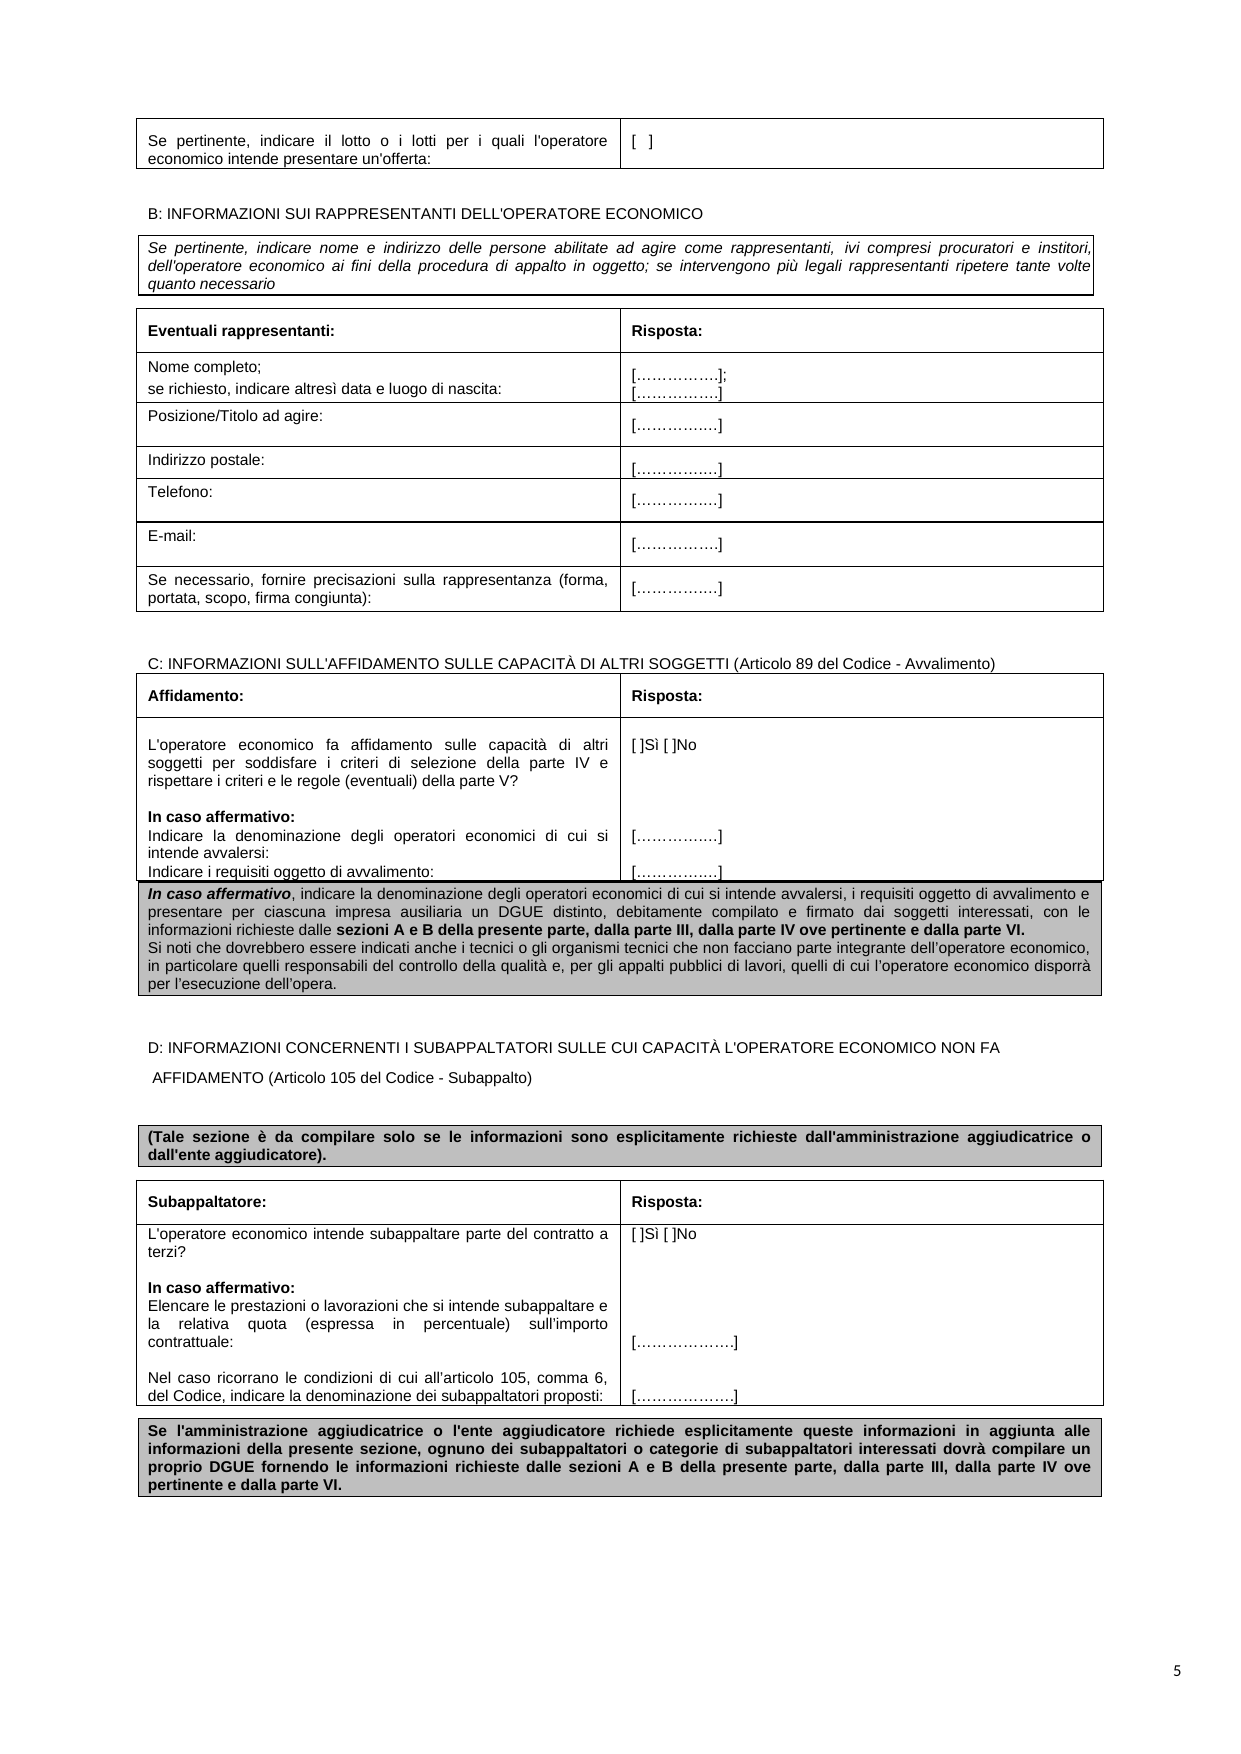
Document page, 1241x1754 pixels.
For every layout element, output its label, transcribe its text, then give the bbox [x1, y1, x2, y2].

table_header Risposta: [621, 1181, 1103, 1223]
table_header Affidamento: [137, 674, 620, 717]
table_cell Se necessario, fornire precisazioni sulla rappresentanza (forma, portata, scopo, firma congiunta): [137, 567, 620, 611]
table_cell [ ]Sì [ ]No [……………….] [……………….] [621, 1225, 1103, 1405]
table_cell Posizione/Titolo ad agire: [137, 403, 620, 446]
table_cell L'operatore economico intende subappaltare parte del contratto a terzi? In caso affermativo: Elencare le prestazioni o lavorazioni che si intende subappaltare e la relativa quota (espressa in percentuale) sull’importo contrattuale: Nel caso ricorrano le condizioni di cui all’articolo 105, comma 6, del Codice, indicare la denominazione dei subappaltatori proposti: [137, 1225, 620, 1405]
table_cell […………….] [621, 523, 1103, 566]
table_cell [………….…] [621, 567, 1103, 611]
table_cell [ ]Sì [ ]No [………….…] [………….…] [621, 718, 1103, 880]
table_cell Nome completo; se richiesto, indicare altresì data e luogo di nascita: [137, 353, 620, 402]
table_cell [………….…] [621, 479, 1103, 521]
table_cell E-mail: [137, 523, 620, 566]
table_cell L'operatore economico fa affidamento sulle capacità di altri soggetti per soddisfare i criteri di selezione della parte IV e rispettare i criteri e le regole (eventuali) della parte V? In caso affermativo: Indicare la denominazione degli operatori economici di cui si intende avvalersi: Indicare i requisiti oggetto di avvalimento: [137, 718, 620, 880]
text In caso affermativo, indicare la denominazione degli operatori economici di cui si intende avvalersi, i requisiti oggetto di avvalimento e presentare per ciascuna impresa ausiliaria un DGUE distinto, debitamente compilato e firmato dai soggetti interessati, con le informazioni richieste dalle sezioni A e B della presente parte, dalla parte III, dalla parte IV ove pertinente e dalla parte VI. [139, 883, 1101, 935]
table_header Risposta: [621, 674, 1103, 717]
text Se pertinente, indicare nome e indirizzo delle persone abilitate ad agire come rappresentanti, ivi compresi procuratori e institori, dell'operatore economico ai fini della procedura di appalto in oggetto; se intervengono più legali rappresentanti ripetere tante volte quanto necessario [139, 236, 1093, 294]
table_cell Se pertinente, indicare il lotto o i lotti per i quali l'operatore economico intende presentare un'offerta: [137, 119, 620, 168]
table_header Risposta: [621, 309, 1103, 352]
table_cell [ ] [621, 119, 1103, 168]
table_cell [………….…] [621, 403, 1103, 446]
title (Tale sezione è da compilare solo se le informazioni sono esplicitamente richieste dall'amministrazione aggiudicatrice o dall'ente aggiudicatore). [139, 1126, 1101, 1166]
table_cell [………….…] [621, 447, 1103, 477]
title Se l'amministrazione aggiudicatrice o l'ente aggiudicatore richiede esplicitamente queste informazioni in aggiunta alle informazioni della presente sezione, ognuno dei subappaltatori o categorie di subappaltatori interessati dovrà compilare un proprio DGUE fornendo le informazioni richieste dalle sezioni A e B della presente parte, dalla parte III, dalla parte IV ove pertinente e dalla parte VI. [139, 1419, 1101, 1496]
title D: Informazioni concernenti i subappaltatori sulle cui capacità l'operatore economico non fa [148, 1039, 1093, 1057]
title affidamento (Articolo 105 del Codice - Subappalto) [148, 1069, 1093, 1087]
table_cell […………….]; […………….] [621, 353, 1103, 402]
table_header Eventuali rappresentanti: [137, 309, 620, 352]
title C: Informazioni sull'affidamento SULLE Capacità di altri soggetti (Articolo 89 del Codice - Avvalimento) [148, 655, 1093, 673]
text Si noti che dovrebbero essere indicati anche i tecnici o gli organismi tecnici che non facciano parte integrante dell’operatore economico, in particolare quelli responsabili del controllo della qualità e, per gli appalti pubblici di lavori, quelli di cui l’operatore economico disporrà per l’esecuzione dell’opera. [139, 935, 1101, 995]
table_cell Indirizzo postale: [137, 447, 620, 477]
title B: Informazioni sui rappresentanti dell'operatore economico [148, 205, 1093, 223]
table_header Subappaltatore: [137, 1181, 620, 1223]
table_cell Telefono: [137, 479, 620, 521]
